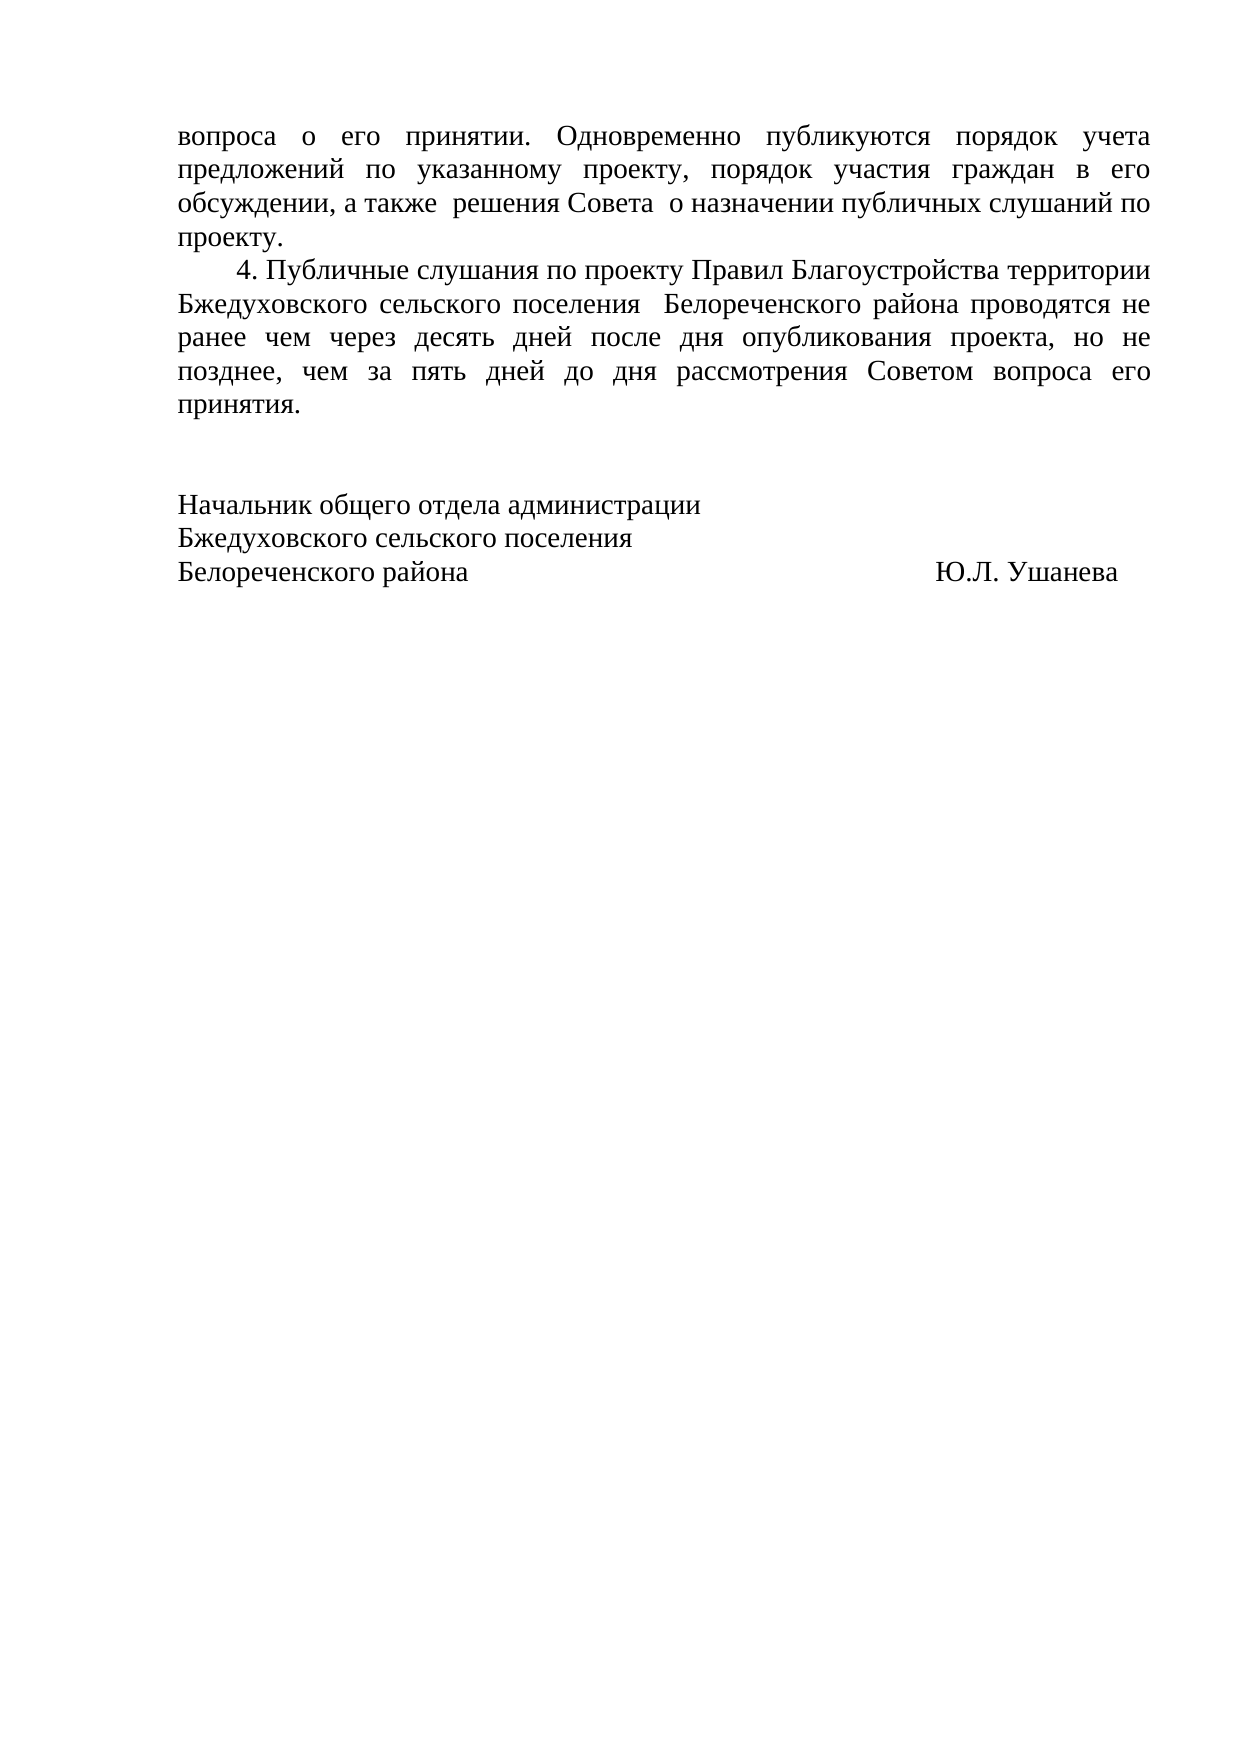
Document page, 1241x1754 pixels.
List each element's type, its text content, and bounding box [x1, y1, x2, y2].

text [177, 118, 1152, 252]
text Белореченского района Ю.Л. Ушанева [177, 554, 1152, 588]
text 4. Публичные слушания по проекту Правил Благоустройства территории Бжедуховского сельского поселения Белореченского района проводятся не ранее чем через десять дней после дня опубликования проекта, но не позднее, чем за пять дней до дня рассмотрения Советом вопроса его принятия. [177, 252, 1152, 420]
text Бжедуховского сельского поселения [177, 521, 1152, 554]
text Начальник общего отдела администрации [177, 487, 1152, 521]
